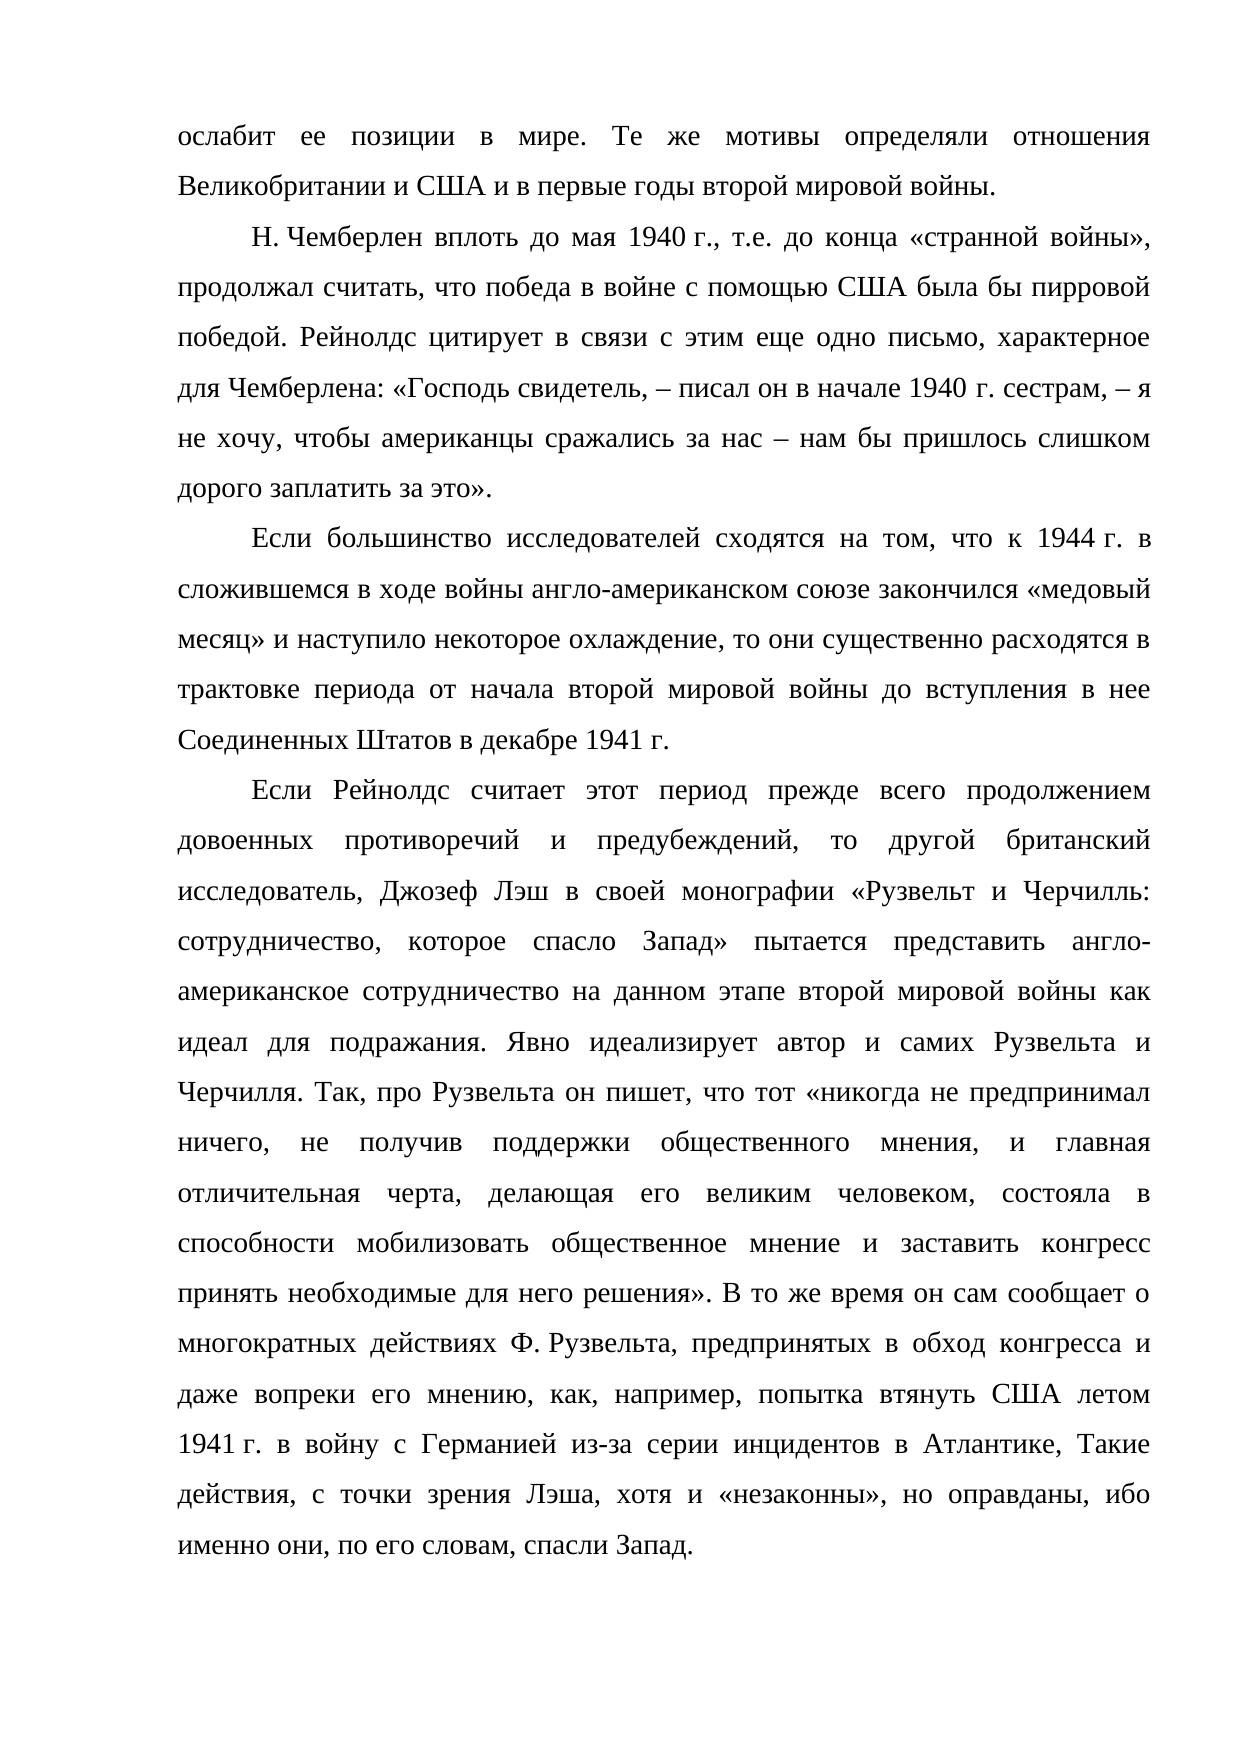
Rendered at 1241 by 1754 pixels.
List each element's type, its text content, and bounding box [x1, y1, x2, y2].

text Если Рейнолдс считает этот период прежде всего продолжением довоенных противоречий и предубеждений, то другой британский исследователь, Джозеф Лэш в своей монографии «Рузвельт и Черчилль: сотрудничество, которое спасло Запад» пытается представить англо-американское сотрудничество на данном этапе второй мировой войны как идеал для подражания. Явно идеализирует автор и самих Рузвельта и Черчилля. Так, про Рузвельта он пишет, что тот «никогда не предпринимал ничего, не получив поддержки общественного мнения, и главная отличительная черта, делающая его великим человеком, состояла в способности мобилизовать общественное мнение и заставить конгресс принять необходимые для него решения». В то же время он сам сообщает о многократных действиях Ф. Рузвельта, предпринятых в обход конгресса и даже вопреки его мнению, как, например, попытка втянуть США летом 1941 г. в войну с Германией из-за серии инцидентов в Атлантике, Такие действия, с точки зрения Лэша, хотя и «незаконны», но оправданы, ибо именно они, по его словам, спасли Запад. [177, 772, 1152, 1560]
text Н. Чемберлен вплоть до мая 1940 г., т.е. до конца «странной войны», продолжал считать, что победа в войне с помощью США была бы пирровой победой. Рейнолдс цитирует в связи с этим еще одно письмо, характерное для Чемберлена: «Господь свидетель, – писал он в начале 1940 г. сестрам, – я не хочу, чтобы американцы сражались за нас – нам бы пришлось слишком дорого заплатить за это». [177, 219, 1152, 504]
text Если большинство исследователей сходятся на том, что к 1944 г. в сложившемся в ходе войны англо-американском союзе закончился «медовый месяц» и наступило некоторое охлаждение, то они существенно расходятся в трактовке периода от начала второй мировой войны до вступления в нее Соединенных Штатов в декабре 1941 г. [177, 521, 1152, 755]
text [177, 118, 1152, 202]
